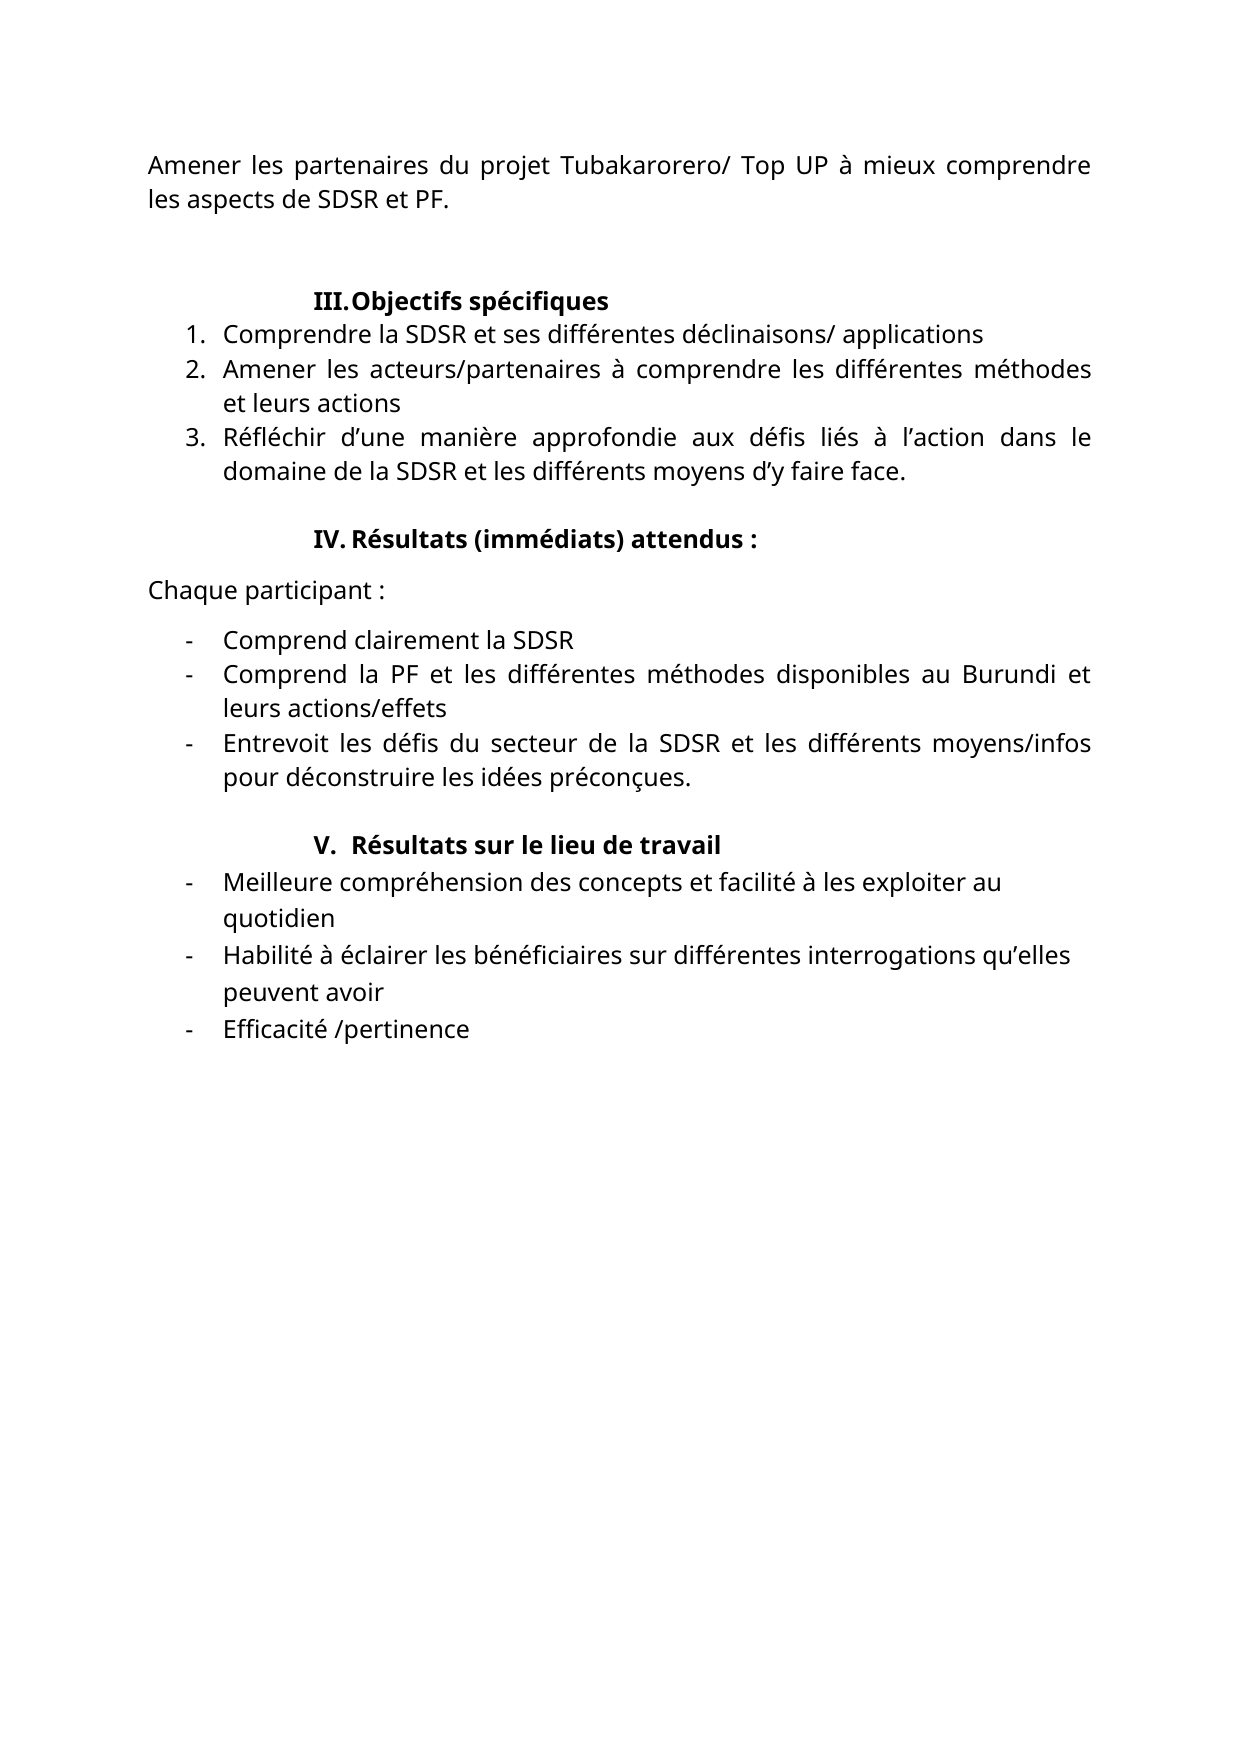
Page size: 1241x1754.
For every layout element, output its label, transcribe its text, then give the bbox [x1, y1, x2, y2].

text Chaque participant : [148, 572, 1093, 606]
list Habilité à éclairer les bénéficiaires sur différentes interrogations qu’elles peuvent avoir [185, 938, 1093, 1008]
list Objectifs spécifiques [313, 283, 1093, 317]
list Efficacité /pertinence [185, 1011, 1093, 1045]
list Meilleure compréhension des concepts et facilité à les exploiter au quotidien [185, 864, 1093, 935]
list Comprend clairement la SDSR [185, 623, 1093, 657]
list Réfléchir d’une manière approfondie aux défis liés à l’action dans le domaine de la SDSR et les différents moyens d’y faire face. [185, 419, 1093, 487]
list Comprend la PF et les différentes méthodes disponibles au Burundi et leurs actions/effets [185, 657, 1093, 725]
list Résultats sur le lieu de travail [313, 827, 1093, 861]
list Amener les acteurs/partenaires à comprendre les différentes méthodes et leurs actions [185, 351, 1093, 419]
list Résultats (immédiats) attendus : [313, 522, 1093, 556]
list Entrevoit les défis du secteur de la SDSR et les différents moyens/infos pour déconstruire les idées préconçues. [185, 725, 1093, 793]
text Amener les partenaires du projet Tubakarorero/ Top UP à mieux comprendre les aspects de SDSR et PF. [148, 148, 1093, 216]
list Comprendre la SDSR et ses différentes déclinaisons/ applications [185, 317, 1093, 351]
